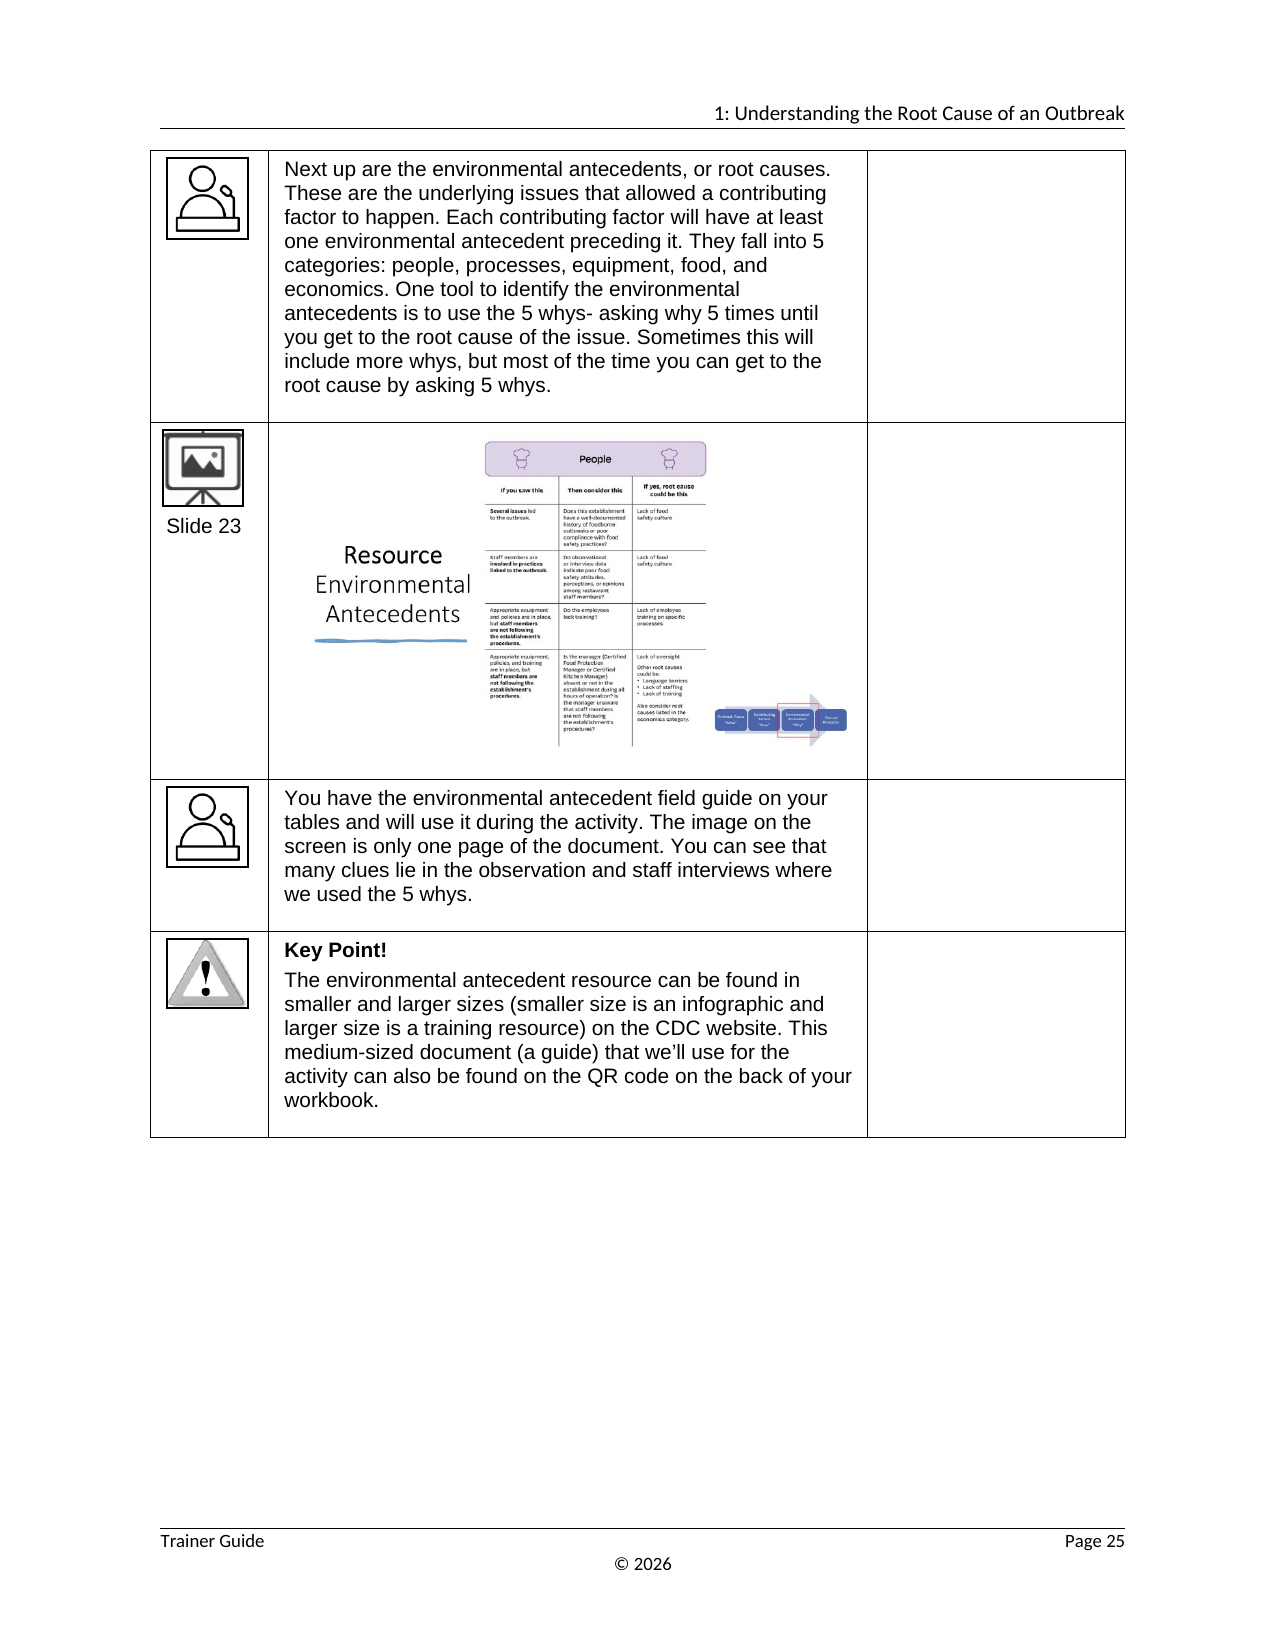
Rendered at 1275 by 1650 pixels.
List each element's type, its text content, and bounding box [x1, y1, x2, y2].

table_cell [868, 780, 1125, 931]
table_cell Next up are the environmental antecedents, or root causes. These are the underlying issues that allowed a contributing factor to happen. Each contributing factor will have at least one environmental antecedent preceding it. They fall into 5 categories: people, processes, equipment, food, and economics. One tool to identify the environmental antecedents is to use the 5 whys- asking why 5 times until you get to the root cause of the issue. Sometimes this will include more whys, but most of the time you can get to the root cause by asking 5 whys. [269, 151, 867, 422]
picture [168, 159, 247, 238]
table_cell Slide 23 [151, 423, 268, 778]
table_cell [868, 423, 1125, 778]
table_cell [151, 151, 268, 422]
picture [168, 940, 247, 1007]
table_cell [151, 932, 268, 1137]
table_cell You have the environmental antecedent field guide on your tables and will use it during the activity. The image on the screen is only one page of the document. You can see that many clues lie in the observation and staff interviews where we used the 5 whys. [269, 780, 867, 931]
picture [164, 431, 242, 505]
picture [285, 435, 851, 754]
table_cell [868, 151, 1125, 422]
picture [168, 788, 247, 866]
table_cell Key Point! The environmental antecedent resource can be found in smaller and larger sizes (smaller size is an infographic and larger size is a training resource) on the CDC website. This medium-sized document (a guide) that we’ll use for the activity can also be found on the QR code on the back of your workbook. [269, 932, 867, 1137]
table_cell [868, 932, 1125, 1137]
table_cell [151, 780, 268, 931]
table_cell [269, 423, 867, 778]
